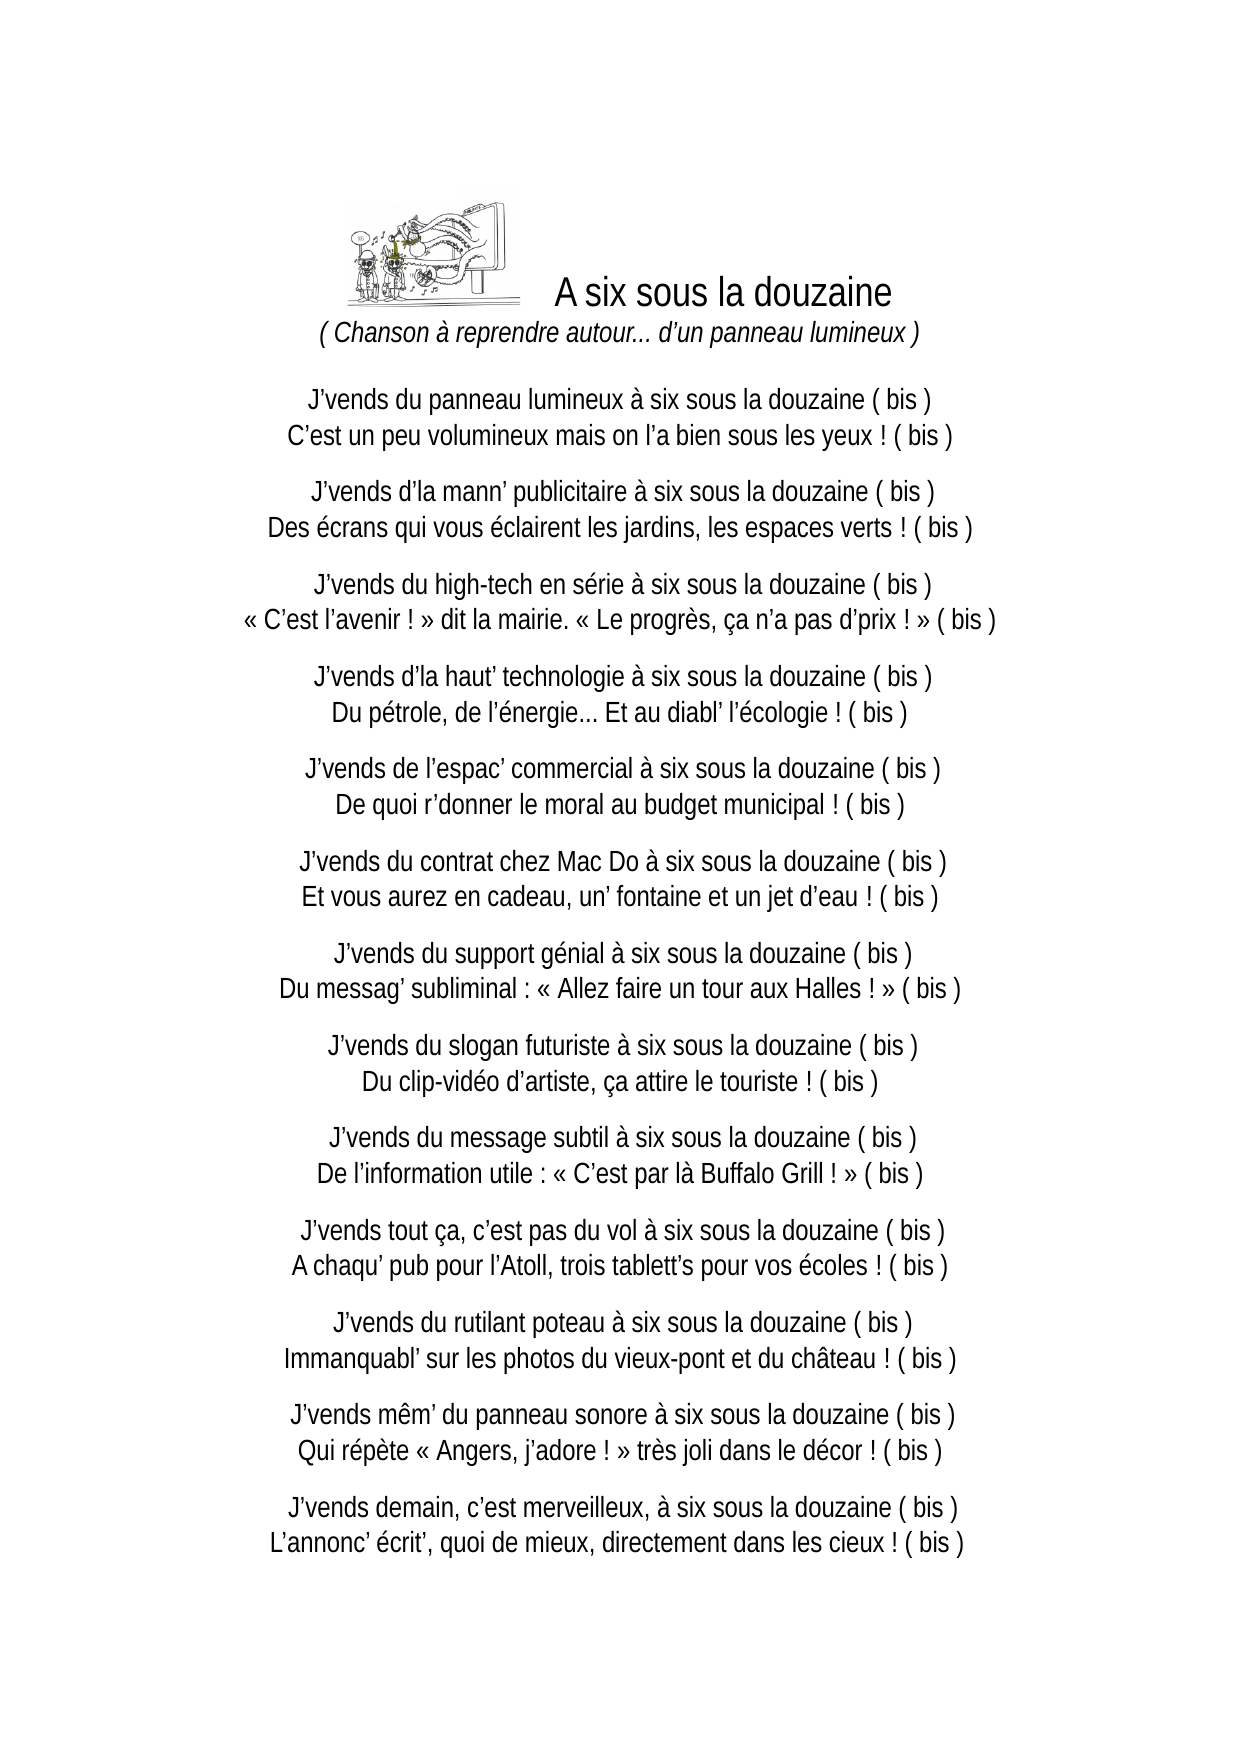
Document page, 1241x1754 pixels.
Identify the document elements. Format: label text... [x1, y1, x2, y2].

text J’vends mêm’ du panneau sonore à six sous la douzaine ( bis ) [148, 1397, 1093, 1431]
text Des écrans qui vous éclairent les jardins, les espaces verts ! ( bis ) [148, 510, 1093, 543]
text Du messag’ subliminal : « Allez faire un tour aux Halles ! » ( bis ) [148, 972, 1093, 1005]
text J’vends du rutilant poteau à six sous la douzaine ( bis ) [148, 1305, 1093, 1339]
picture [347, 190, 521, 307]
text J’vends demain, c’est merveilleux, à six sous la douzaine ( bis ) [148, 1490, 1093, 1523]
text J’vends du message subtil à six sous la douzaine ( bis ) [148, 1121, 1093, 1154]
text Et vous aurez en cadeau, un’ fontaine et un jet d’eau ! ( bis ) [148, 879, 1093, 913]
text Immanquabl’ sur les photos du vieux-pont et du château ! ( bis ) [148, 1341, 1093, 1374]
text « C’est l’avenir ! » dit la mairie. « Le progrès, ça n’a pas d’prix ! » ( bis ) [148, 602, 1093, 636]
text J’vends de l’espac’ commercial à six sous la douzaine ( bis ) [148, 751, 1093, 785]
text J’vends du contrat chez Mac Do à six sous la douzaine ( bis ) [148, 844, 1093, 877]
text J’vends du slogan futuriste à six sous la douzaine ( bis ) [148, 1028, 1093, 1062]
text J’vends d’la haut’ technologie à six sous la douzaine ( bis ) [148, 659, 1093, 693]
text J’vends du support génial à six sous la douzaine ( bis ) [148, 936, 1093, 969]
text A six sous la douzaine [148, 191, 1093, 315]
text C’est un peu volumineux mais on l’a bien sous les yeux ! ( bis ) [148, 418, 1093, 451]
text Du pétrole, de l’énergie... Et au diabl’ l’écologie ! ( bis ) [148, 695, 1093, 728]
text ( Chanson à reprendre autour... d’un panneau lumineux ) [148, 315, 1093, 349]
text J’vends du panneau lumineux à six sous la douzaine ( bis ) [148, 382, 1093, 416]
text Du clip-vidéo d’artiste, ça attire le touriste ! ( bis ) [148, 1064, 1093, 1097]
text L’annonc’ écrit’, quoi de mieux, directement dans les cieux ! ( bis ) [148, 1525, 1093, 1559]
text J’vends d’la mann’ publicitaire à six sous la douzaine ( bis ) [148, 474, 1093, 508]
text J’vends du high-tech en série à six sous la douzaine ( bis ) [148, 567, 1093, 600]
text Qui répète « Angers, j’adore ! » très joli dans le décor ! ( bis ) [148, 1433, 1093, 1466]
text J’vends tout ça, c’est pas du vol à six sous la douzaine ( bis ) [148, 1213, 1093, 1246]
text De l’information utile : « C’est par là Buffalo Grill ! » ( bis ) [148, 1156, 1093, 1189]
text De quoi r’donner le moral au budget municipal ! ( bis ) [148, 787, 1093, 820]
text A chaqu’ pub pour l’Atoll, trois tablett’s pour vos écoles ! ( bis ) [148, 1248, 1093, 1282]
